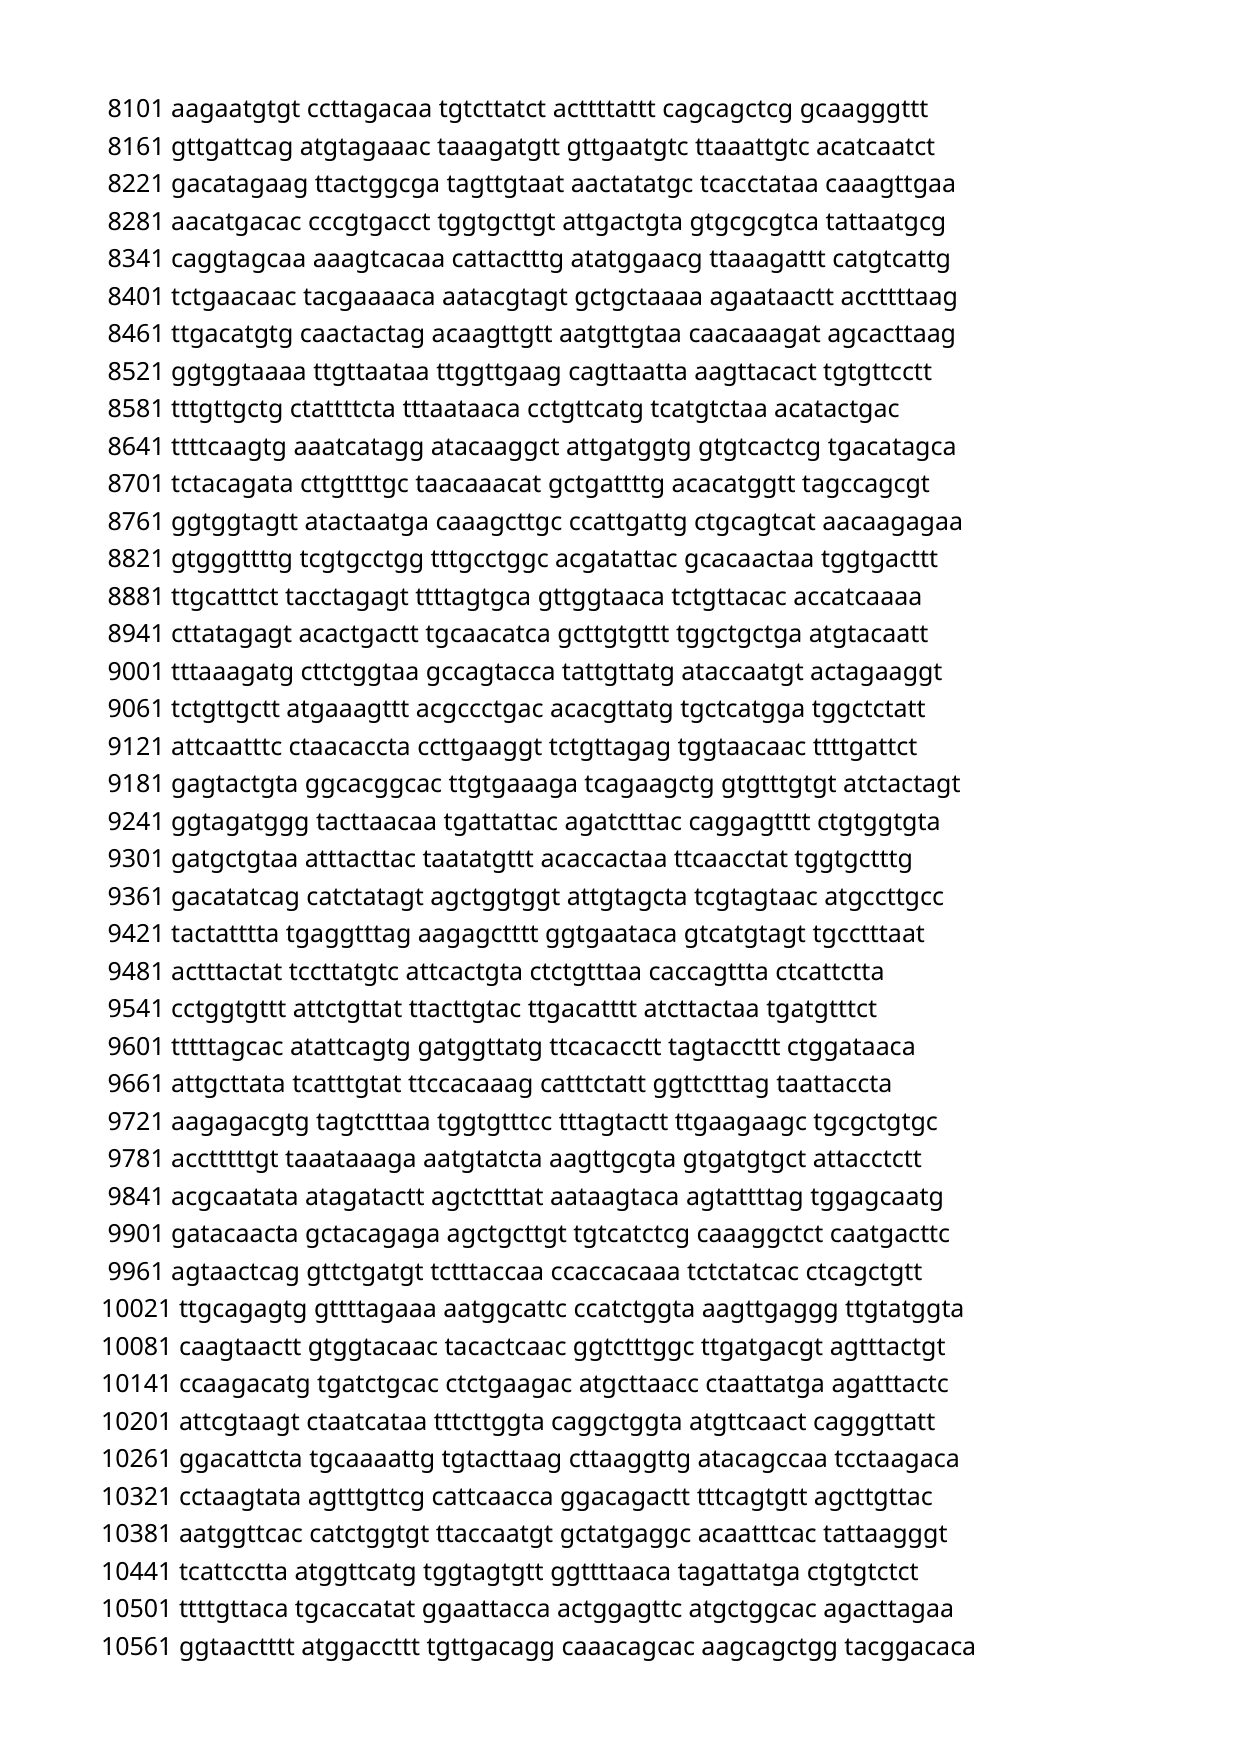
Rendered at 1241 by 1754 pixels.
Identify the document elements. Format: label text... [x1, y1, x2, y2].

text 9301 gatgctgtaa atttacttac taatatgttt acaccactaa ttcaacctat tggtgctttg [75, 839, 1165, 877]
text 8881 ttgcatttct tacctagagt ttttagtgca gttggtaaca tctgttacac accatcaaaa [75, 577, 1165, 614]
text 8401 tctgaacaac tacgaaaaca aatacgtagt gctgctaaaa agaataactt accttttaag [75, 277, 1165, 314]
text 8701 tctacagata cttgttttgc taacaaacat gctgattttg acacatggtt tagccagcgt [75, 464, 1165, 502]
text 8101 aagaatgtgt ccttagacaa tgtcttatct acttttattt cagcagctcg gcaagggttt [75, 89, 1165, 127]
text 10201 attcgtaagt ctaatcataa tttcttggta caggctggta atgttcaact cagggttatt [75, 1402, 1165, 1439]
text 8221 gacatagaag ttactggcga tagttgtaat aactatatgc tcacctataa caaagttgaa [75, 164, 1165, 202]
text 9721 aagagacgtg tagtctttaa tggtgtttcc tttagtactt ttgaagaagc tgcgctgtgc [75, 1102, 1165, 1139]
text 8581 tttgttgctg ctattttcta tttaataaca cctgttcatg tcatgtctaa acatactgac [75, 389, 1165, 427]
text 9361 gacatatcag catctatagt agctggtggt attgtagcta tcgtagtaac atgccttgcc [75, 877, 1165, 914]
text 8521 ggtggtaaaa ttgttaataa ttggttgaag cagttaatta aagttacact tgtgttcctt [75, 352, 1165, 389]
text 9241 ggtagatggg tacttaacaa tgattattac agatctttac caggagtttt ctgtggtgta [75, 802, 1165, 839]
text 8821 gtgggttttg tcgtgcctgg tttgcctggc acgatattac gcacaactaa tggtgacttt [75, 539, 1165, 577]
text 9061 tctgttgctt atgaaagttt acgccctgac acacgttatg tgctcatgga tggctctatt [75, 689, 1165, 727]
text 8761 ggtggtagtt atactaatga caaagcttgc ccattgattg ctgcagtcat aacaagagaa [75, 502, 1165, 539]
text 10081 caagtaactt gtggtacaac tacactcaac ggtctttggc ttgatgacgt agtttactgt [75, 1327, 1165, 1364]
text 10021 ttgcagagtg gttttagaaa aatggcattc ccatctggta aagttgaggg ttgtatggta [75, 1289, 1165, 1327]
text 8941 cttatagagt acactgactt tgcaacatca gcttgtgttt tggctgctga atgtacaatt [75, 614, 1165, 652]
text 9481 actttactat tccttatgtc attcactgta ctctgtttaa caccagttta ctcattctta [75, 952, 1165, 989]
text 9601 tttttagcac atattcagtg gatggttatg ttcacacctt tagtaccttt ctggataaca [75, 1027, 1165, 1064]
text 10381 aatggttcac catctggtgt ttaccaatgt gctatgaggc acaatttcac tattaagggt [75, 1514, 1165, 1552]
text 10561 ggtaactttt atggaccttt tgttgacagg caaacagcac aagcagctgg tacggacaca [75, 1627, 1165, 1664]
text 10141 ccaagacatg tgatctgcac ctctgaagac atgcttaacc ctaattatga agatttactc [75, 1364, 1165, 1402]
text 9421 tactatttta tgaggtttag aagagctttt ggtgaataca gtcatgtagt tgcctttaat [75, 914, 1165, 952]
text 9841 acgcaatata atagatactt agctctttat aataagtaca agtattttag tggagcaatg [75, 1177, 1165, 1214]
text 9001 tttaaagatg cttctggtaa gccagtacca tattgttatg ataccaatgt actagaaggt [75, 652, 1165, 689]
text 9901 gatacaacta gctacagaga agctgcttgt tgtcatctcg caaaggctct caatgacttc [75, 1214, 1165, 1252]
text 9781 acctttttgt taaataaaga aatgtatcta aagttgcgta gtgatgtgct attacctctt [75, 1139, 1165, 1177]
text 10321 cctaagtata agtttgttcg cattcaacca ggacagactt tttcagtgtt agcttgttac [75, 1477, 1165, 1514]
text 8461 ttgacatgtg caactactag acaagttgtt aatgttgtaa caacaaagat agcacttaag [75, 314, 1165, 352]
text 9541 cctggtgttt attctgttat ttacttgtac ttgacatttt atcttactaa tgatgtttct [75, 989, 1165, 1027]
text 8341 caggtagcaa aaagtcacaa cattactttg atatggaacg ttaaagattt catgtcattg [75, 239, 1165, 277]
text 10501 ttttgttaca tgcaccatat ggaattacca actggagttc atgctggcac agacttagaa [75, 1589, 1165, 1627]
text 9661 attgcttata tcatttgtat ttccacaaag catttctatt ggttctttag taattaccta [75, 1064, 1165, 1102]
text 10261 ggacattcta tgcaaaattg tgtacttaag cttaaggttg atacagccaa tcctaagaca [75, 1439, 1165, 1477]
text 9121 attcaatttc ctaacaccta ccttgaaggt tctgttagag tggtaacaac ttttgattct [75, 727, 1165, 764]
text 8281 aacatgacac cccgtgacct tggtgcttgt attgactgta gtgcgcgtca tattaatgcg [75, 202, 1165, 239]
text 8641 ttttcaagtg aaatcatagg atacaaggct attgatggtg gtgtcactcg tgacatagca [75, 427, 1165, 464]
text 8161 gttgattcag atgtagaaac taaagatgtt gttgaatgtc ttaaattgtc acatcaatct [75, 127, 1165, 164]
text 9181 gagtactgta ggcacggcac ttgtgaaaga tcagaagctg gtgtttgtgt atctactagt [75, 764, 1165, 802]
text 10441 tcattcctta atggttcatg tggtagtgtt ggttttaaca tagattatga ctgtgtctct [75, 1552, 1165, 1589]
text 9961 agtaactcag gttctgatgt tctttaccaa ccaccacaaa tctctatcac ctcagctgtt [75, 1252, 1165, 1289]
